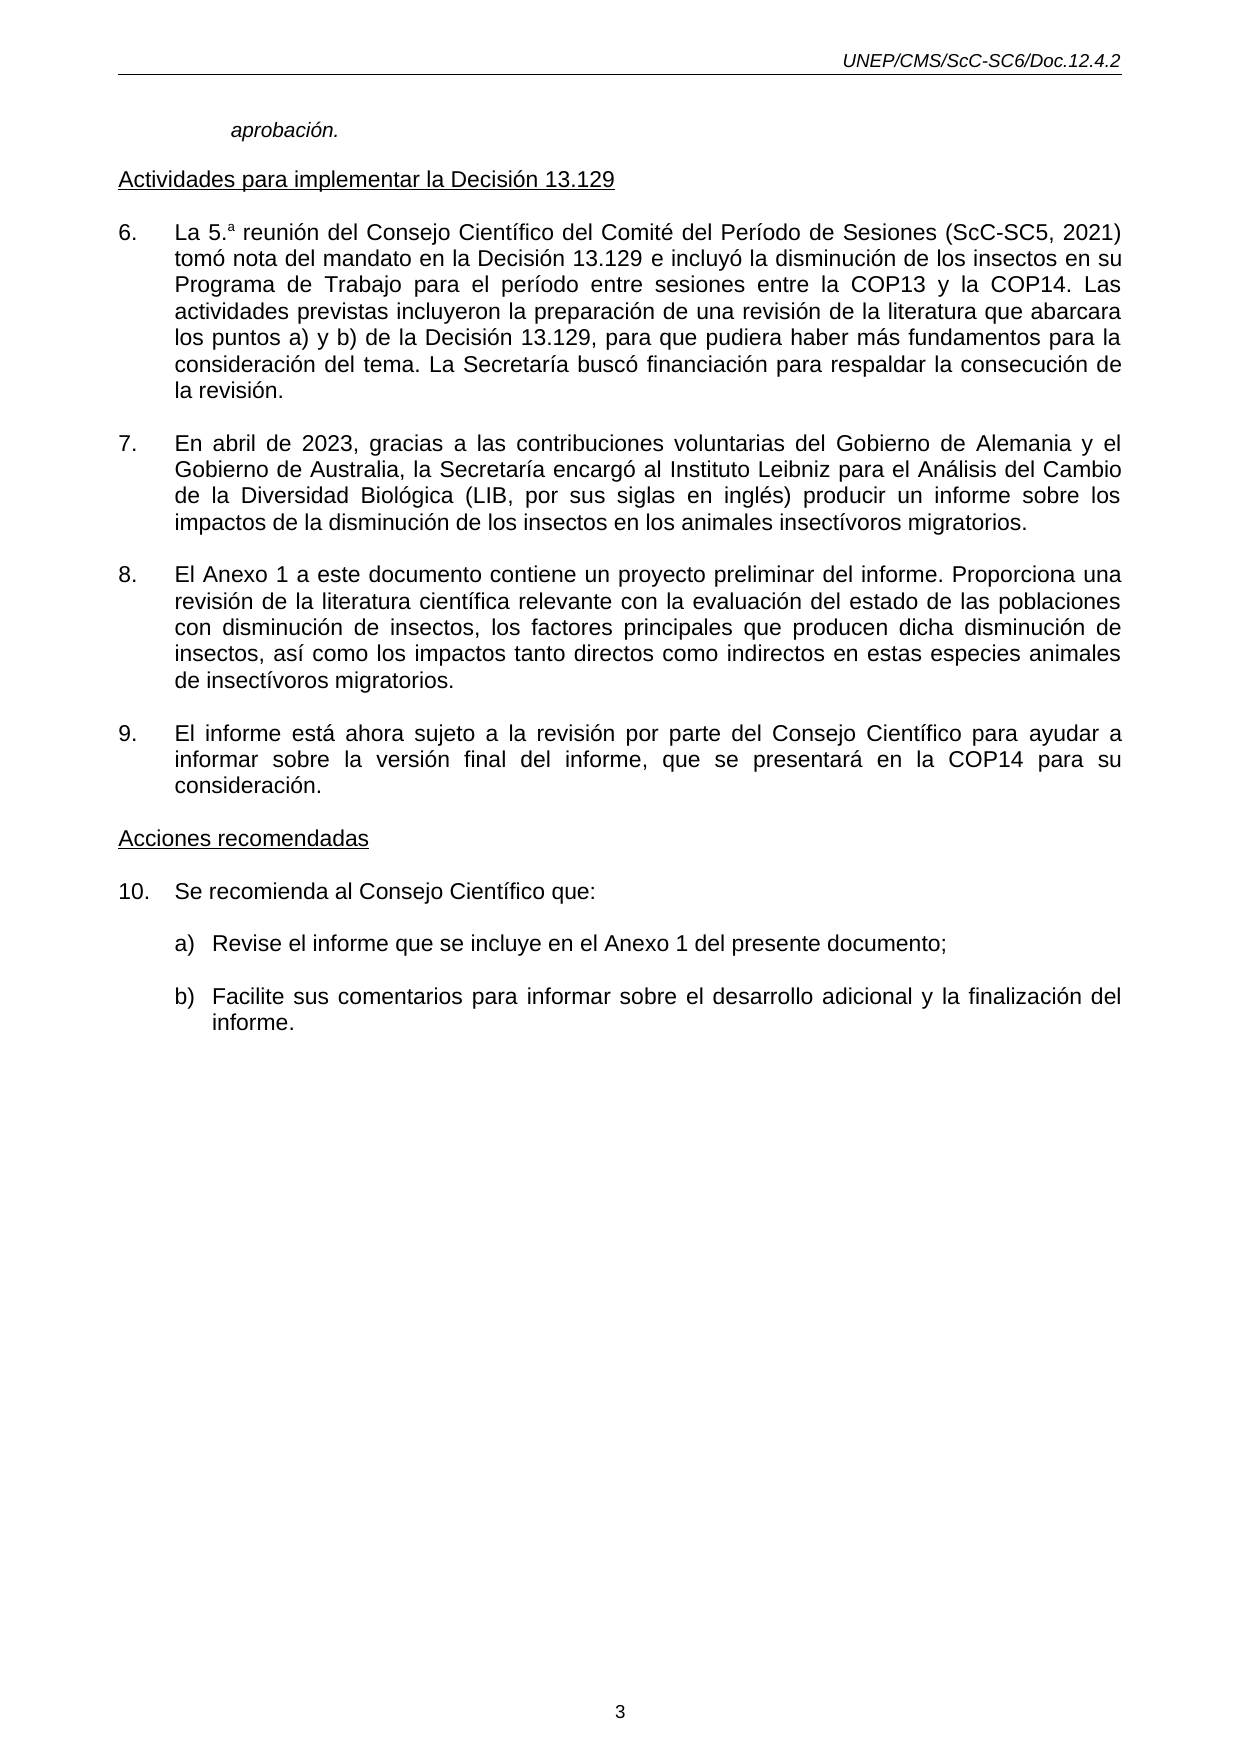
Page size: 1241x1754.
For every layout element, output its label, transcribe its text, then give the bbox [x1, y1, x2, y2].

text a) Revise el informe que se incluye en el Anexo 1 del presente documento; [174, 930, 1122, 957]
text b) Facilite sus comentarios para informar sobre el desarrollo adicional y la finalización del informe. [174, 983, 1122, 1036]
list La 5.a reunión del Consejo Científico del Comité del Período de Sesiones (ScC-SC5, 2021) tomó nota del mandato en la Decisión 13.129 e incluyó la disminución de los insectos en su Programa de Trabajo para el período entre sesiones entre la COP13 y la COP14. Las actividades previstas incluyeron la preparación de una revisión de la literatura que abarcara los puntos a) y b) de la Decisión 13.129, para que pudiera haber más fundamentos para la consideración del tema. La Secretaría buscó financiación para respaldar la consecución de la revisión. [118, 219, 1122, 403]
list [193, 118, 1122, 142]
list El Anexo 1 a este documento contiene un proyecto preliminar del informe. Proporciona una revisión de la literatura científica relevante con la evaluación del estado de las poblaciones con disminución de insectos, los factores principales que producen dicha disminución de insectos, así como los impactos tanto directos como indirectos en estas especies animales de insectívoros migratorios. [118, 561, 1122, 693]
list El informe está ahora sujeto a la revisión por parte del Consejo Científico para ayudar a informar sobre la versión final del informe, que se presentará en la COP14 para su consideración. [118, 719, 1122, 798]
text Acciones recomendadas [118, 825, 1122, 851]
list Se recomienda al Consejo Científico que: [118, 878, 1122, 904]
list En abril de 2023, gracias a las contribuciones voluntarias del Gobierno de Alemania y el Gobierno de Australia, la Secretaría encargó al Instituto Leibniz para el Análisis del Cambio de la Diversidad Biológica (LIB, por sus siglas en inglés) producir un informe sobre los impactos de la disminución de los insectos en los animales insectívoros migratorios. [118, 429, 1122, 535]
text Actividades para implementar la Decisión 13.129 [118, 166, 1122, 192]
